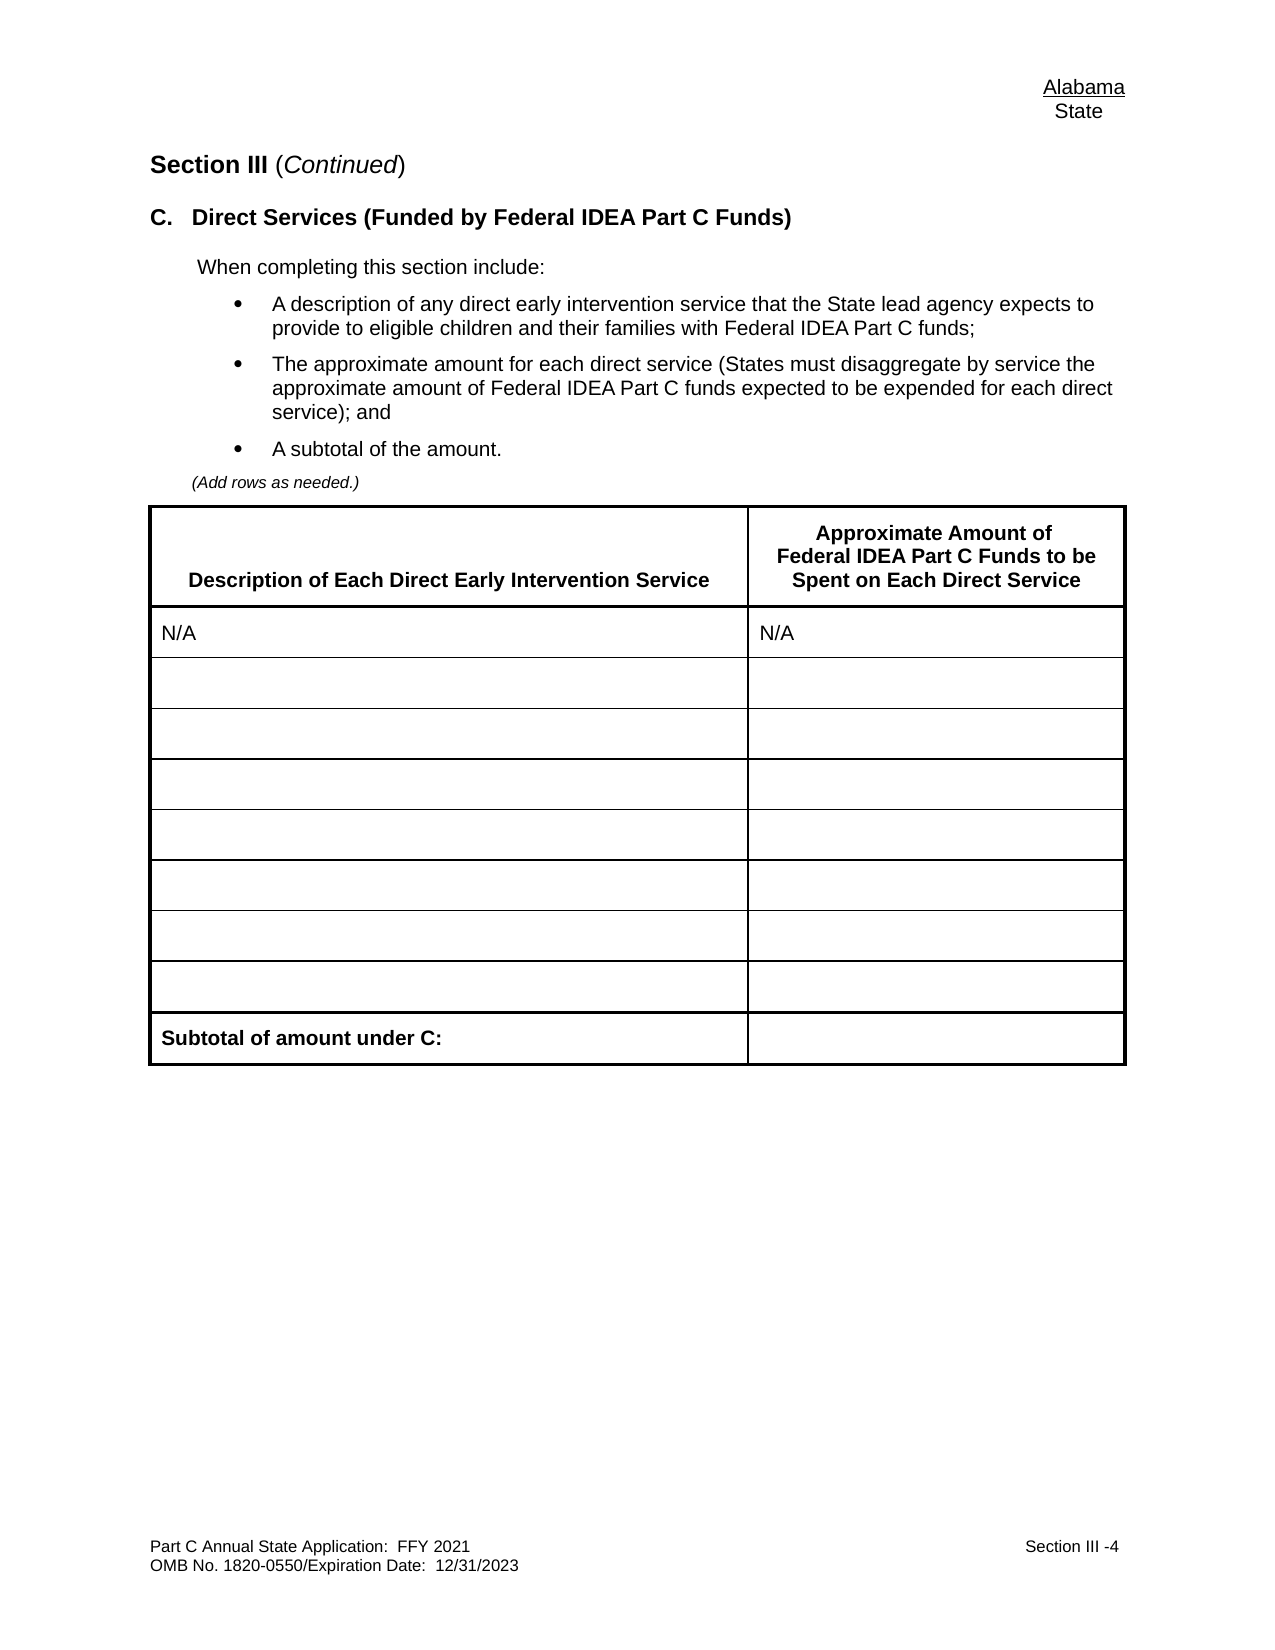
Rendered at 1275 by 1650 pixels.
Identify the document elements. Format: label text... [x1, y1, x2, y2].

table_cell [152, 810, 747, 859]
table_cell [749, 1014, 1123, 1063]
table_cell [152, 861, 747, 909]
table_header Approximate Amount of Federal IDEA Part C Funds to be Spent on Each Direct Service [749, 508, 1123, 605]
table_cell [749, 760, 1123, 808]
table_cell [749, 810, 1123, 859]
table_cell [749, 861, 1123, 909]
text (Add rows as needed.) [192, 473, 1125, 492]
table_cell [749, 962, 1123, 1011]
subtitle C. Direct Services (Funded by Federal IDEA Part C Funds) [150, 204, 1125, 230]
list A subtotal of the amount. [234, 437, 1125, 461]
table_cell [152, 658, 747, 707]
text When completing this section include: [197, 255, 1125, 279]
table_cell N/A [749, 608, 1123, 657]
table_cell [749, 658, 1123, 707]
table_cell [152, 709, 747, 758]
list The approximate amount for each direct service (States must disaggregate by service the approximate amount of Federal IDEA Part C funds expected to be expended for each direct service); and [234, 352, 1125, 424]
list A description of any direct early intervention service that the State lead agency expects to provide to eligible children and their families with Federal IDEA Part C funds; [234, 292, 1125, 339]
table_cell Subtotal of amount under C: [152, 1014, 747, 1063]
subtitle Section III (Continued) [150, 150, 1125, 179]
table_cell [749, 709, 1123, 758]
table_cell [749, 911, 1123, 960]
table_cell N/A [152, 608, 747, 657]
table_cell [152, 911, 747, 960]
table_cell [152, 760, 747, 808]
table_cell [152, 962, 747, 1011]
table_header Description of Each Direct Early Intervention Service [152, 508, 747, 605]
